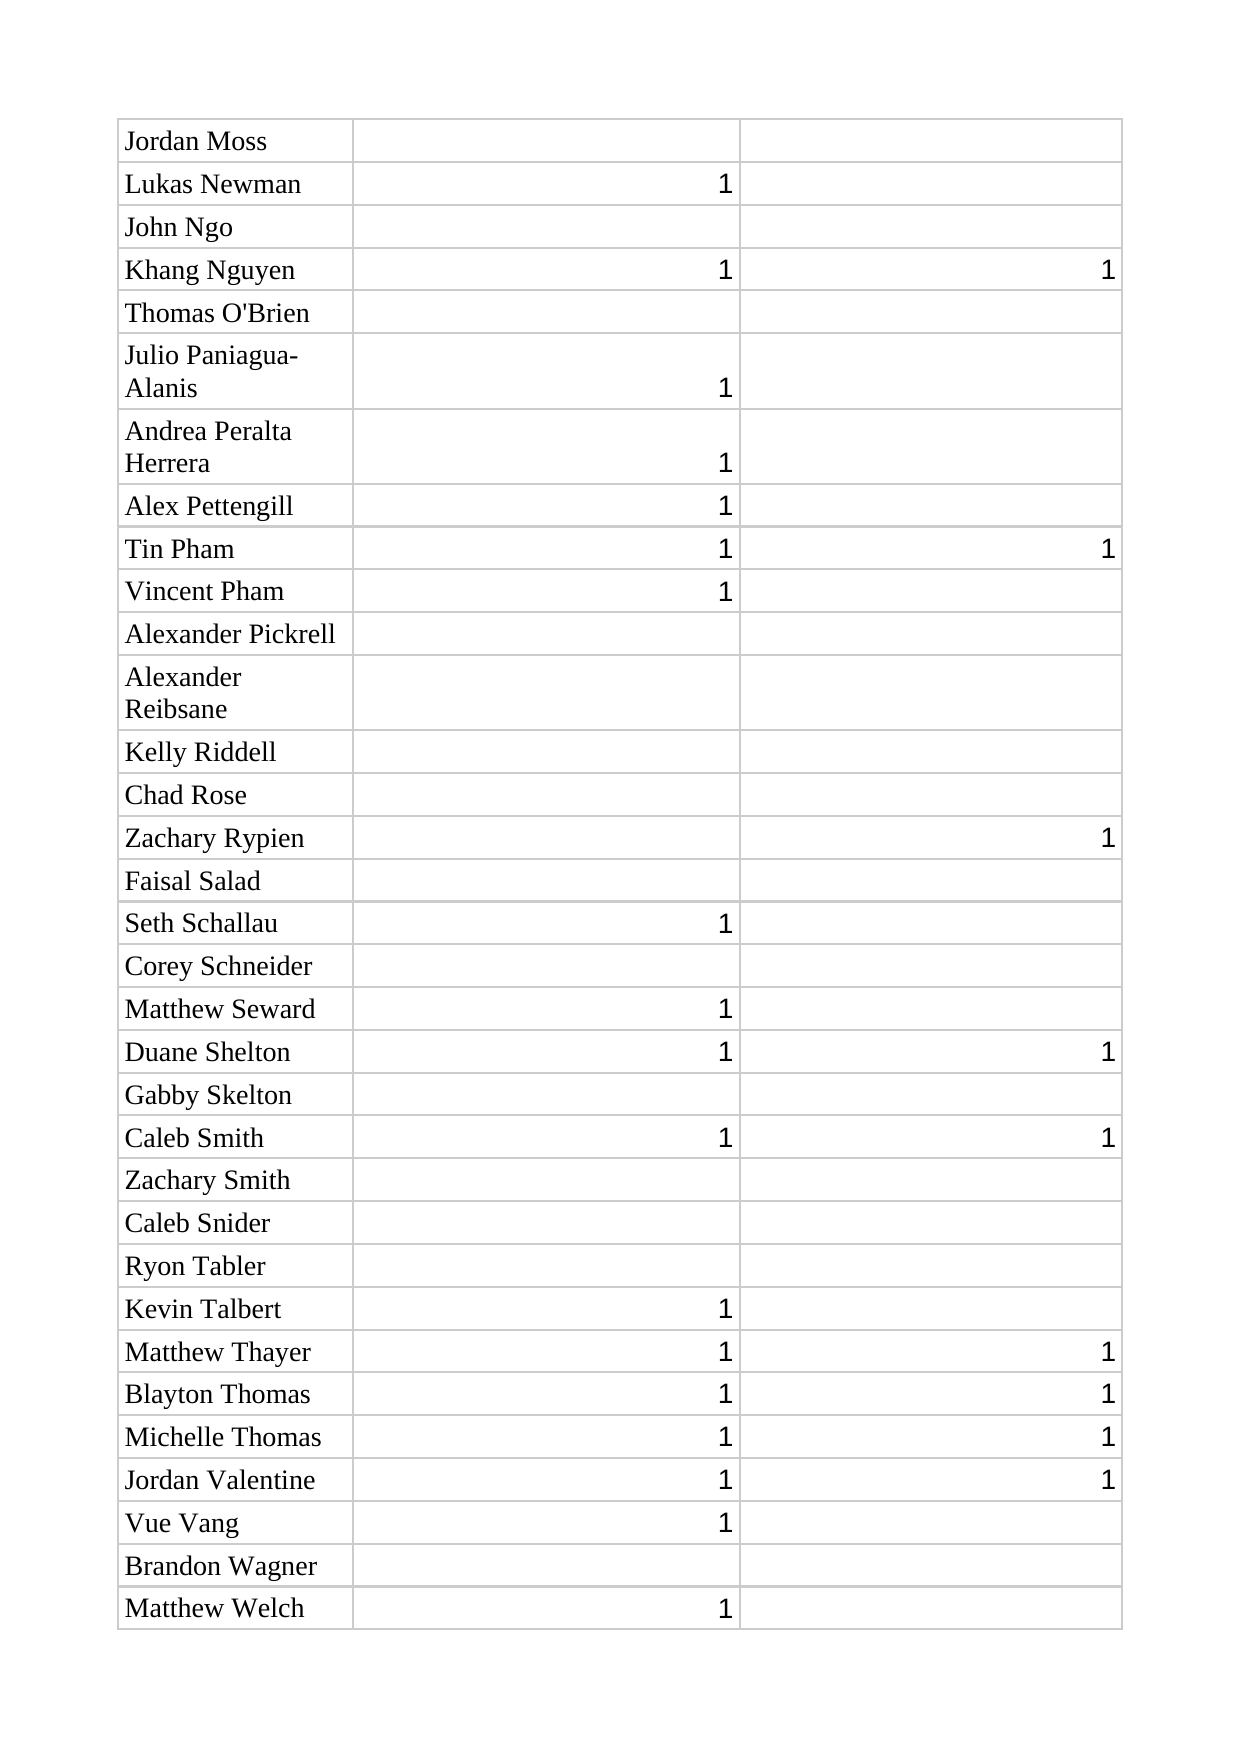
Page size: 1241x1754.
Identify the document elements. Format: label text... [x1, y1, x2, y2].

table_cell Kelly Riddell [119, 731, 352, 772]
table_cell [741, 1588, 1121, 1628]
table_cell 1 [741, 817, 1121, 857]
table_cell [354, 774, 739, 815]
table_cell 1 [354, 163, 739, 204]
table_cell Alex Pettengill [119, 485, 352, 525]
table_cell [741, 903, 1121, 943]
table_cell Kevin Talbert [119, 1288, 352, 1328]
table_cell Faisal Salad [119, 860, 352, 900]
table_cell Ryon Tabler [119, 1245, 352, 1286]
table_cell 1 [741, 1116, 1121, 1157]
table_cell Vincent Pham [119, 570, 352, 611]
table_cell Blayton Thomas [119, 1373, 352, 1414]
table_cell 1 [354, 1331, 739, 1371]
table_cell Alexander Pickrell [119, 613, 352, 654]
table_cell [354, 120, 739, 161]
table_cell [354, 945, 739, 986]
table_cell [741, 1502, 1121, 1542]
table_cell Zachary Smith [119, 1159, 352, 1200]
table_cell [741, 485, 1121, 525]
table_cell 1 [741, 528, 1121, 568]
table_cell [741, 291, 1121, 332]
table_cell [354, 1245, 739, 1286]
table_cell [354, 1159, 739, 1200]
table_cell [354, 860, 739, 900]
table_cell [354, 656, 739, 729]
table_cell Caleb Snider [119, 1202, 352, 1243]
table_cell Tin Pham [119, 528, 352, 568]
table_cell [741, 1202, 1121, 1243]
table_cell [354, 613, 739, 654]
table_cell Caleb Smith [119, 1116, 352, 1157]
table_cell [354, 1202, 739, 1243]
table_cell Brandon Wagner [119, 1545, 352, 1585]
table_cell Julio Paniagua-Alanis [119, 334, 352, 407]
table_cell 1 [354, 249, 739, 289]
table_cell 1 [354, 485, 739, 525]
table_cell 1 [354, 1373, 739, 1414]
table_cell Chad Rose [119, 774, 352, 815]
table_cell Jordan Moss [119, 120, 352, 161]
table_cell Lukas Newman [119, 163, 352, 204]
table_cell Corey Schneider [119, 945, 352, 986]
table_cell Michelle Thomas [119, 1416, 352, 1457]
table_cell 1 [354, 1459, 739, 1500]
table_cell Vue Vang [119, 1502, 352, 1542]
table_cell Seth Schallau [119, 903, 352, 943]
table_cell [741, 1159, 1121, 1200]
table_cell [354, 731, 739, 772]
table_cell 1 [741, 1031, 1121, 1072]
table_cell 1 [741, 1373, 1121, 1414]
table_cell 1 [741, 1331, 1121, 1371]
table_cell 1 [741, 1459, 1121, 1500]
table_cell [741, 988, 1121, 1029]
table_cell 1 [354, 1288, 739, 1328]
table_cell 1 [741, 1416, 1121, 1457]
table_cell Jordan Valentine [119, 1459, 352, 1500]
table_cell [741, 945, 1121, 986]
table_cell [741, 1245, 1121, 1286]
table_cell 1 [354, 988, 739, 1029]
table_cell 1 [354, 1116, 739, 1157]
table_cell [741, 1288, 1121, 1328]
table_cell Gabby Skelton [119, 1074, 352, 1114]
table_cell [741, 334, 1121, 407]
table_cell [741, 163, 1121, 204]
table_cell [354, 1545, 739, 1585]
table_cell 1 [354, 1416, 739, 1457]
table_cell Matthew Welch [119, 1588, 352, 1628]
table_cell [354, 206, 739, 247]
table_cell 1 [741, 249, 1121, 289]
table_cell Andrea Peralta Herrera [119, 410, 352, 483]
table_cell 1 [354, 410, 739, 483]
table_cell [741, 1074, 1121, 1114]
table_cell [741, 570, 1121, 611]
table_cell Alexander Reibsane [119, 656, 352, 729]
table_cell [741, 860, 1121, 900]
table_cell Matthew Thayer [119, 1331, 352, 1371]
table_cell [741, 1545, 1121, 1585]
table_cell Thomas O'Brien [119, 291, 352, 332]
table_cell 1 [354, 1588, 739, 1628]
table_cell Zachary Rypien [119, 817, 352, 857]
table_cell [354, 291, 739, 332]
table_cell [741, 656, 1121, 729]
table_cell Matthew Seward [119, 988, 352, 1029]
table_cell 1 [354, 334, 739, 407]
table_cell 1 [354, 570, 739, 611]
table_cell 1 [354, 1502, 739, 1542]
table_cell John Ngo [119, 206, 352, 247]
table_cell Duane Shelton [119, 1031, 352, 1072]
table_cell [741, 206, 1121, 247]
table_cell [741, 410, 1121, 483]
table_cell Khang Nguyen [119, 249, 352, 289]
table_cell [741, 774, 1121, 815]
table_cell [354, 817, 739, 857]
table_cell 1 [354, 903, 739, 943]
table_cell [741, 613, 1121, 654]
table_cell [741, 120, 1121, 161]
table_cell [354, 1074, 739, 1114]
table_cell 1 [354, 528, 739, 568]
table_cell 1 [354, 1031, 739, 1072]
table_cell [741, 731, 1121, 772]
